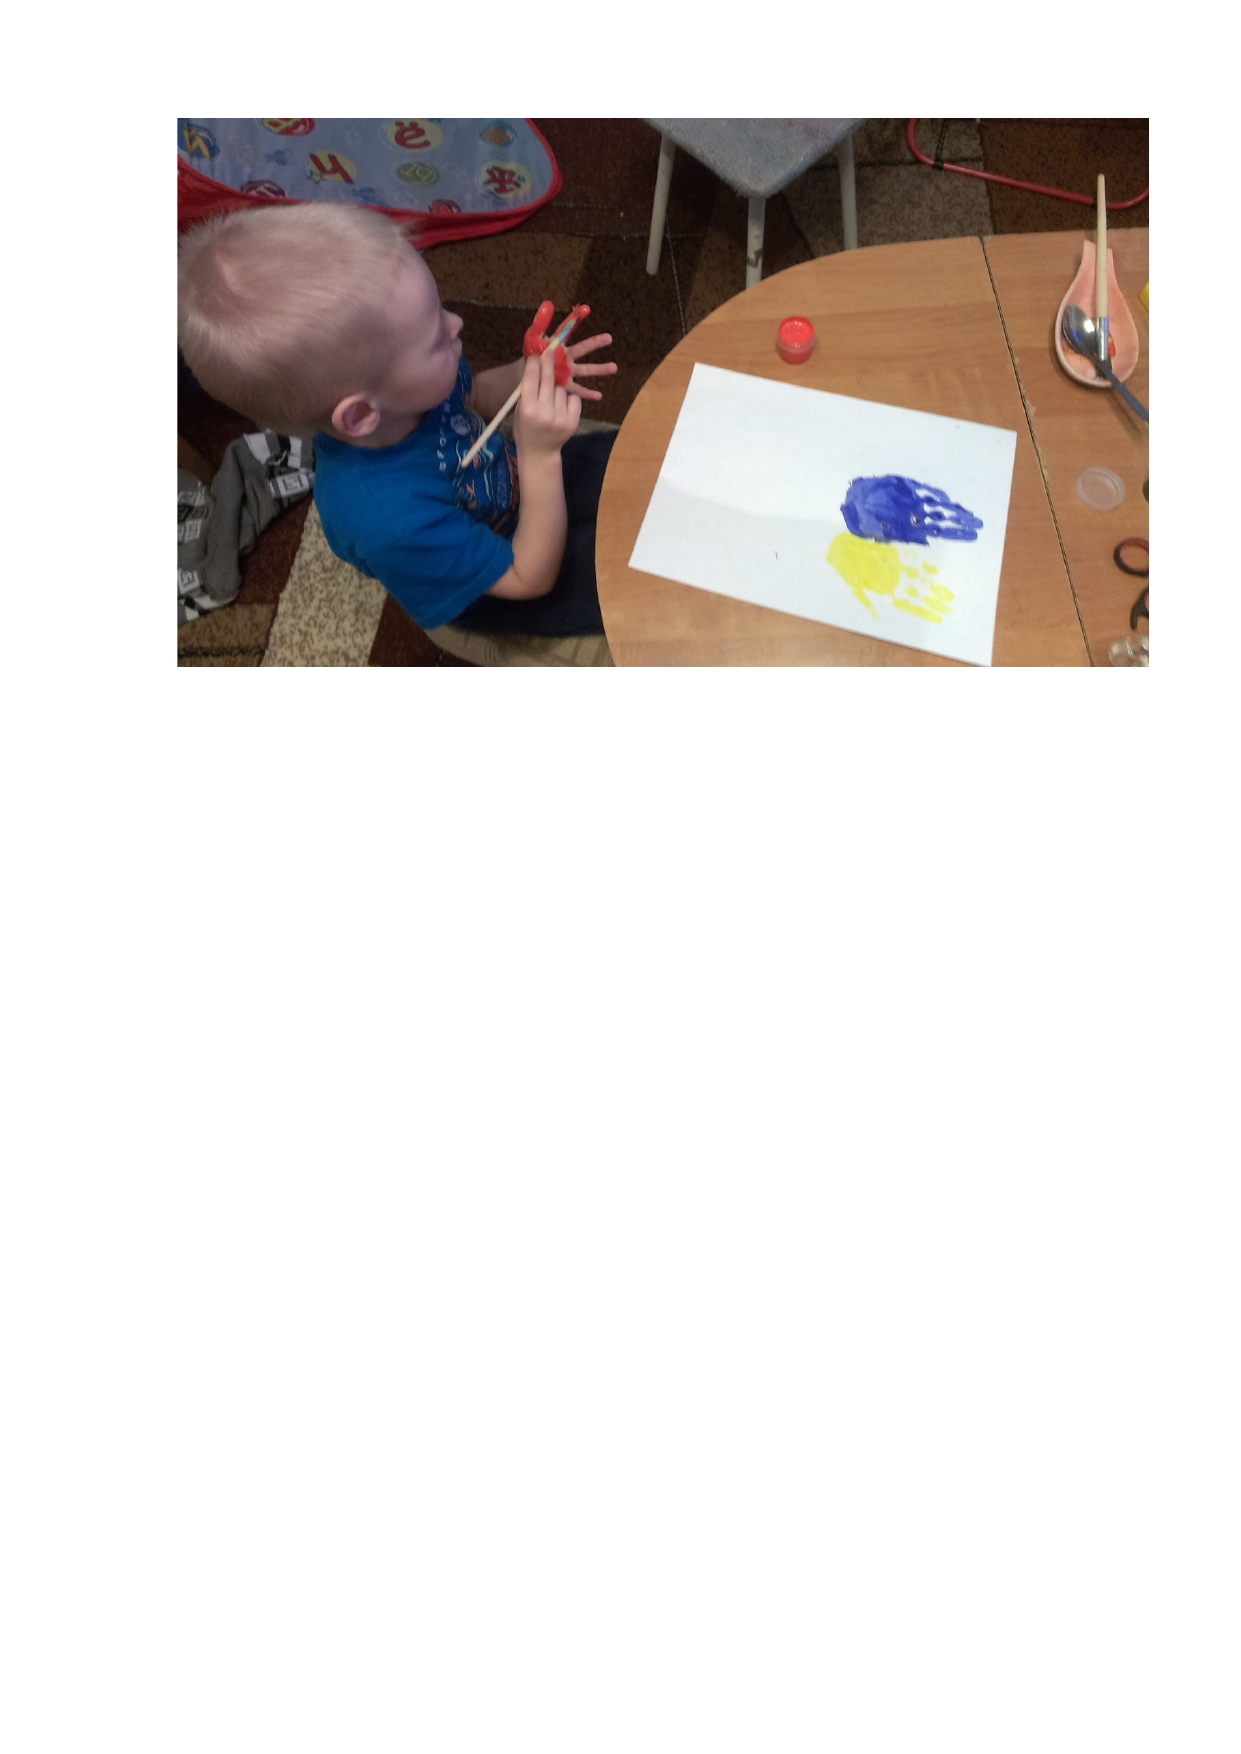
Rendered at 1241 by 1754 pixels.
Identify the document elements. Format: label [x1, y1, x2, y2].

picture [177, 118, 1149, 667]
